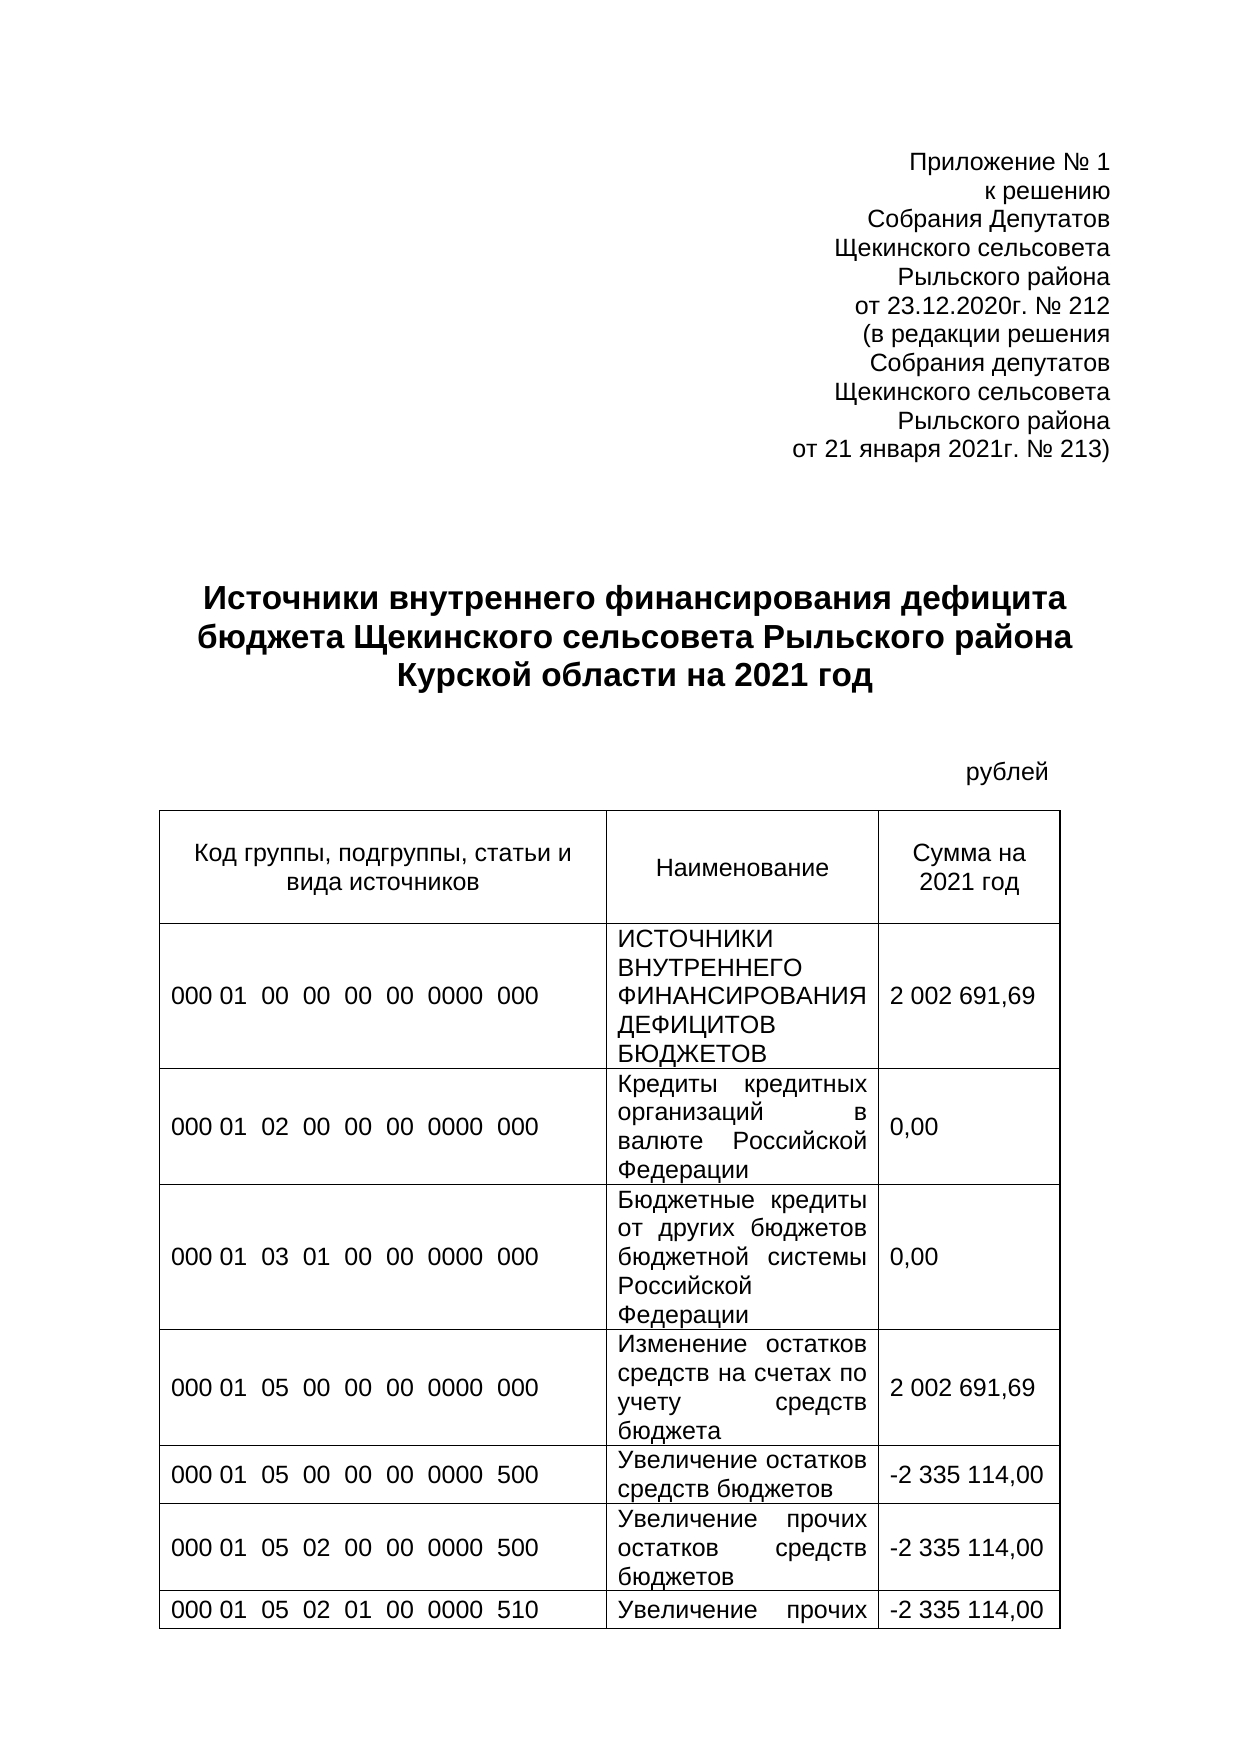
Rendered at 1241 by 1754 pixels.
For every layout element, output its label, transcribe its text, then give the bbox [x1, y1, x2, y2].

text Собрания депутатов [159, 348, 1110, 377]
table_cell 2 002 691,69 [879, 1330, 1059, 1444]
table_cell 000 01 00 00 00 00 0000 000 [160, 924, 606, 1068]
table_cell Кредиты кредитных организаций в валюте Российской Федерации [607, 1069, 878, 1184]
table_cell 0,00 [879, 1185, 1059, 1328]
table_cell 000 01 05 00 00 00 0000 500 [160, 1446, 606, 1503]
text Рыльского района [159, 406, 1110, 434]
text к решению [159, 176, 1110, 204]
text бюджета Щекинского сельсовета Рыльского района Курской области на 2021 год [159, 617, 1110, 694]
text от 21 января 2021г. № 213) [159, 434, 1110, 463]
table_cell -2 335 114,00 [879, 1504, 1059, 1590]
table_cell Бюджетные кредиты от других бюджетов бюджетной системы Российской Федерации [607, 1185, 878, 1328]
table_cell Изменение остатков средств на счетах по учету средств бюджета [607, 1330, 878, 1444]
text Источники внутреннего финансирования дефицита [159, 578, 1110, 617]
table_cell Сумма на 2021 год [879, 811, 1059, 923]
text Приложение № 1 [159, 147, 1110, 176]
table_cell 0,00 [879, 1069, 1059, 1184]
table_cell Наименование [607, 811, 878, 923]
table_cell Увеличение прочих остатков средств бюджетов [607, 1504, 878, 1590]
table_cell 000 01 05 02 00 00 0000 500 [160, 1504, 606, 1590]
table_cell Код группы, подгруппы, статьи и вида источников [160, 811, 606, 923]
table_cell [607, 1591, 878, 1628]
table_cell 000 01 02 00 00 00 0000 000 [160, 1069, 606, 1184]
table_cell ИСТОЧНИКИ ВНУТРЕННЕГО ФИНАНСИРОВАНИЯ ДЕФИЦИТОВ БЮДЖЕТОВ [607, 924, 878, 1068]
table_cell 000 01 05 00 00 00 0000 000 [160, 1330, 606, 1444]
text Щекинского сельсовета [159, 233, 1110, 262]
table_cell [160, 1591, 606, 1628]
table_cell Увеличение остатков средств бюджетов [607, 1446, 878, 1503]
table_cell 2 002 691,69 [879, 924, 1059, 1068]
table_cell -2 335 114,00 [879, 1591, 1059, 1628]
text Рыльского района [159, 262, 1110, 291]
text от 23.12.2020г. № 212 [159, 291, 1110, 319]
text Собрания Депутатов [159, 204, 1110, 233]
table_cell 000 01 03 01 00 00 0000 000 [160, 1185, 606, 1328]
text (в редакции решения [159, 319, 1110, 348]
text Щекинского сельсовета [159, 377, 1110, 406]
table_cell -2 335 114,00 [879, 1446, 1059, 1503]
table_header рублей [878, 732, 1060, 810]
